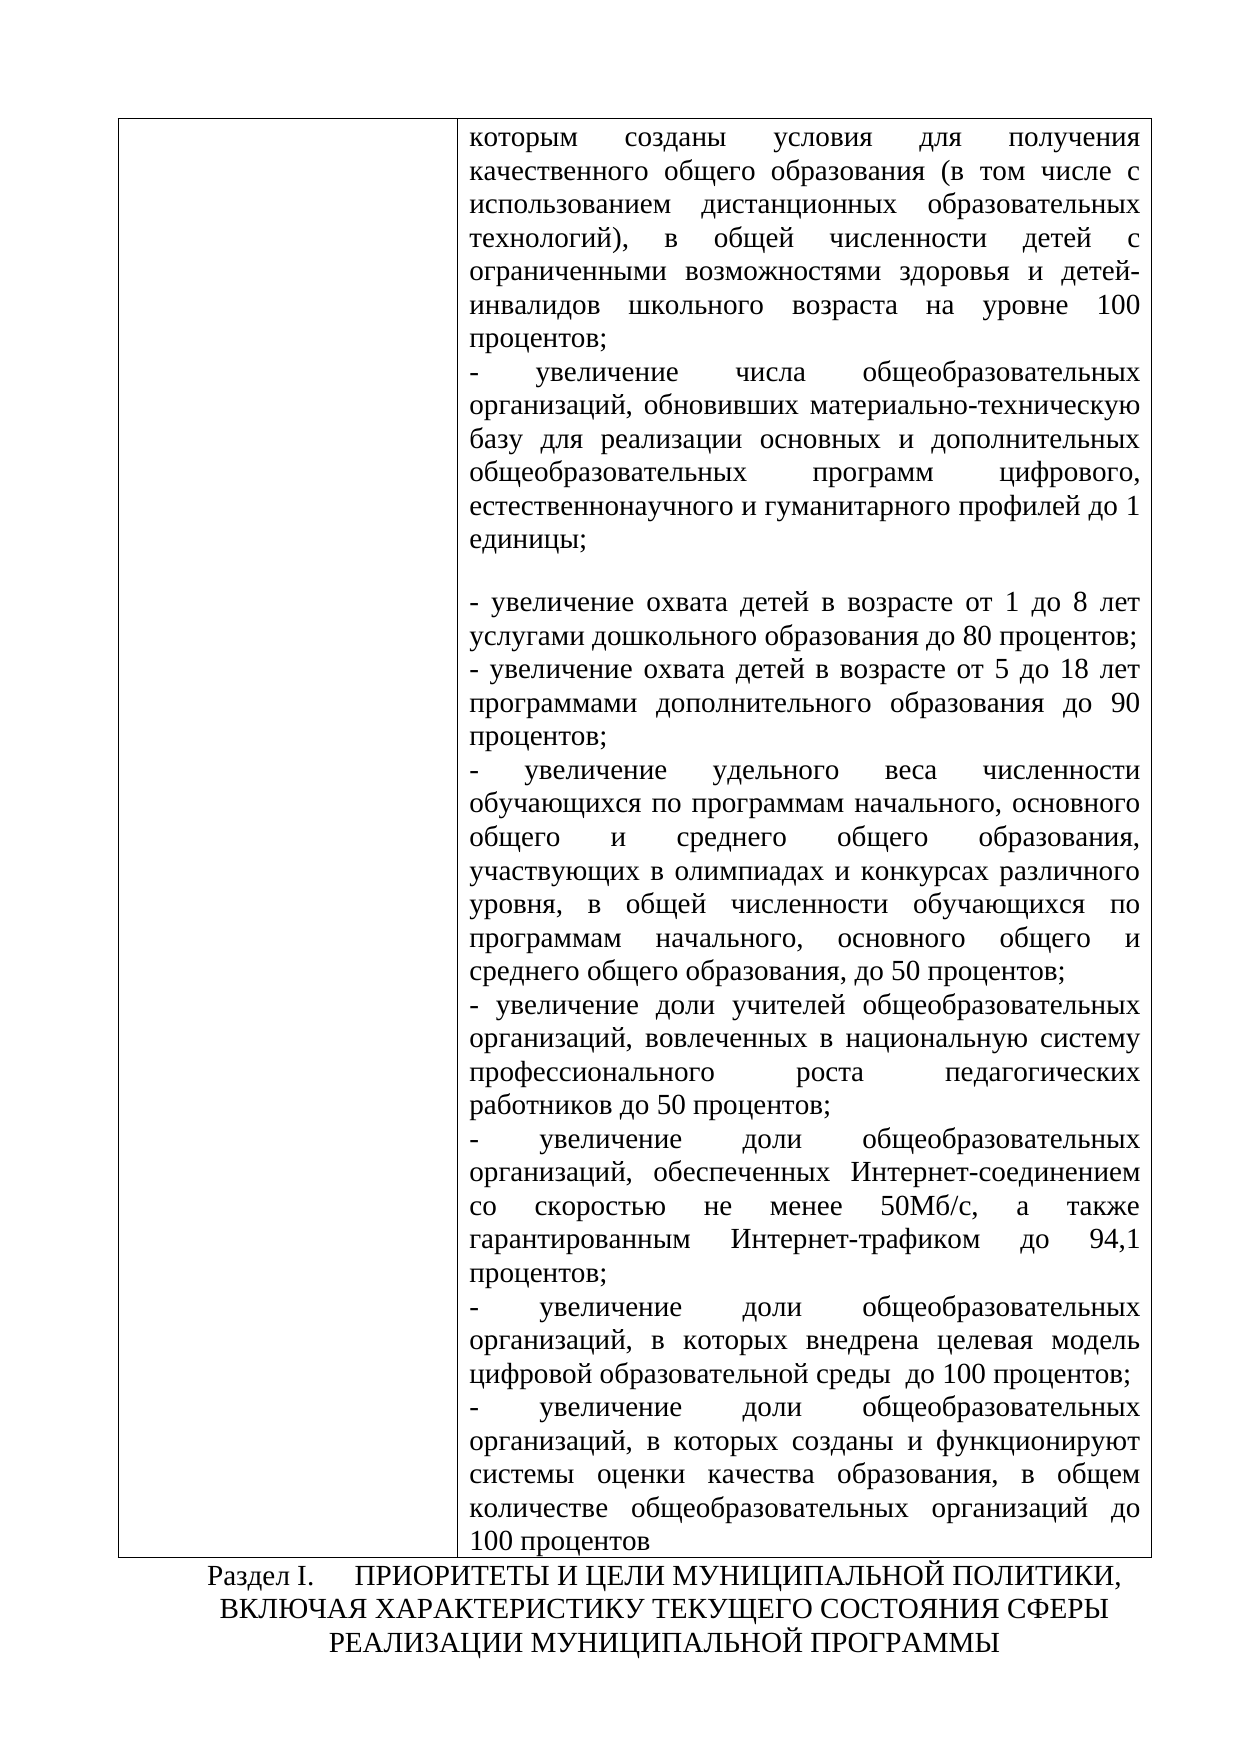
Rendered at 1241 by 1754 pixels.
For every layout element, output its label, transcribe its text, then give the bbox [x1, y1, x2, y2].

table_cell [458, 119, 1151, 1557]
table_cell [119, 119, 457, 1557]
text Раздел I. ПРИОРИТЕТЫ И ЦЕЛИ МУНИЦИПАЛЬНОЙ ПОЛИТИКИ, ВКЛЮЧАЯ ХАРАКТЕРИСТИКУ ТЕКУЩЕГО СОСТОЯНИЯ СФЕРЫ РЕАЛИЗАЦИИ МУНИЦИПАЛЬНОЙ ПРОГРАММЫ [177, 1558, 1152, 1659]
